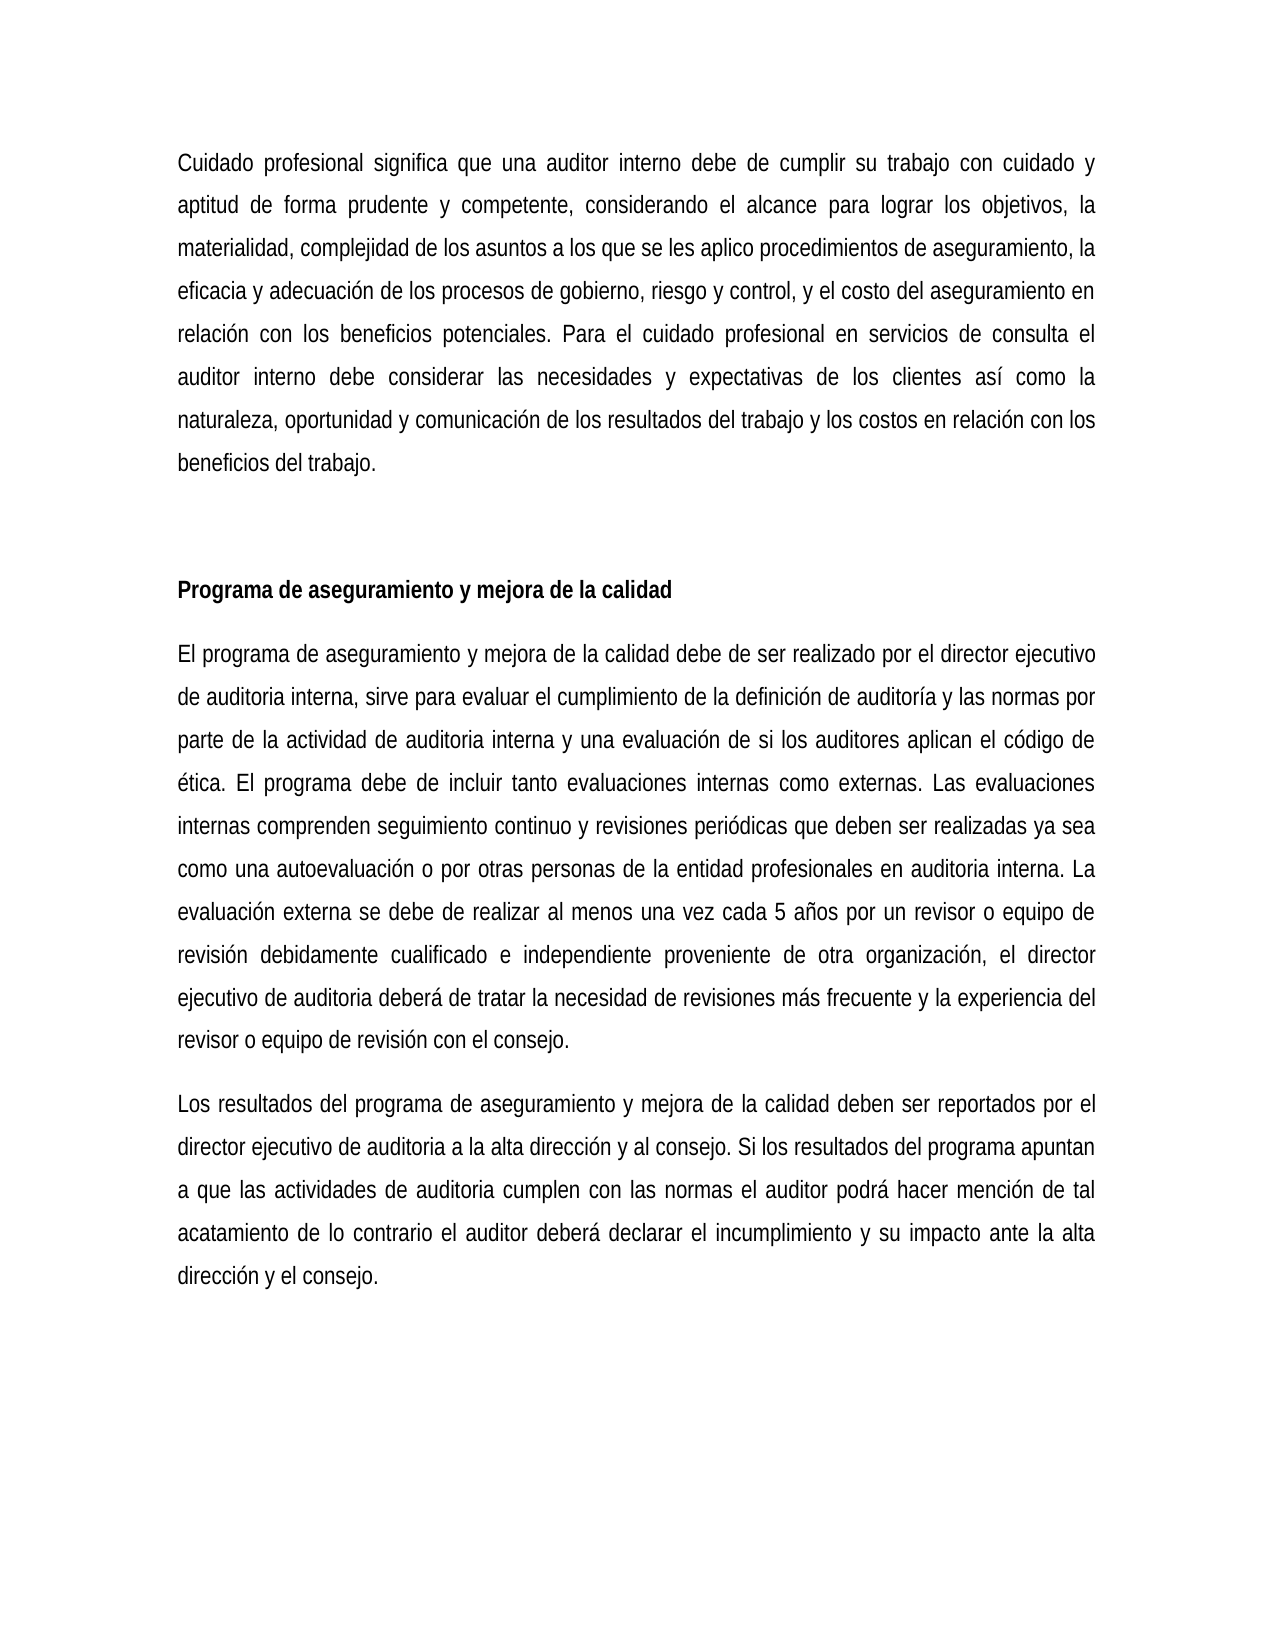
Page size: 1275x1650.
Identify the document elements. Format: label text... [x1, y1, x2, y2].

text Los resultados del programa de aseguramiento y mejora de la calidad deben ser reportados por el director ejecutivo de auditoria a la alta dirección y al consejo. Si los resultados del programa apuntan a que las actividades de auditoria cumplen con las normas el auditor podrá hacer mención de tal acatamiento de lo contrario el auditor deberá declarar el incumplimiento y su impacto ante la alta dirección y el consejo. [177, 1089, 1098, 1289]
text Programa de aseguramiento y mejora de la calidad [177, 576, 1098, 604]
text Cuidado profesional significa que una auditor interno debe de cumplir su trabajo con cuidado y aptitud de forma prudente y competente, considerando el alcance para lograr los objetivos, la materialidad, complejidad de los asuntos a los que se les aplico procedimientos de aseguramiento, la eficacia y adecuación de los procesos de gobierno, riesgo y control, y el costo del aseguramiento en relación con los beneficios potenciales. Para el cuidado profesional en servicios de consulta el auditor interno debe considerar las necesidades y expectativas de los clientes así como la naturaleza, oportunidad y comunicación de los resultados del trabajo y los costos en relación con los beneficios del trabajo. [177, 148, 1098, 477]
text El programa de aseguramiento y mejora de la calidad debe de ser realizado por el director ejecutivo de auditoria interna, sirve para evaluar el cumplimiento de la definición de auditoría y las normas por parte de la actividad de auditoria interna y una evaluación de si los auditores aplican el código de ética. El programa debe de incluir tanto evaluaciones internas como externas. Las evaluaciones internas comprenden seguimiento continuo y revisiones periódicas que deben ser realizadas ya sea como una autoevaluación o por otras personas de la entidad profesionales en auditoria interna. La evaluación externa se debe de realizar al menos una vez cada 5 años por un revisor o equipo de revisión debidamente cualificado e independiente proveniente de otra organización, el director ejecutivo de auditoria deberá de tratar la necesidad de revisiones más frecuente y la experiencia del revisor o equipo de revisión con el consejo. [177, 639, 1098, 1054]
